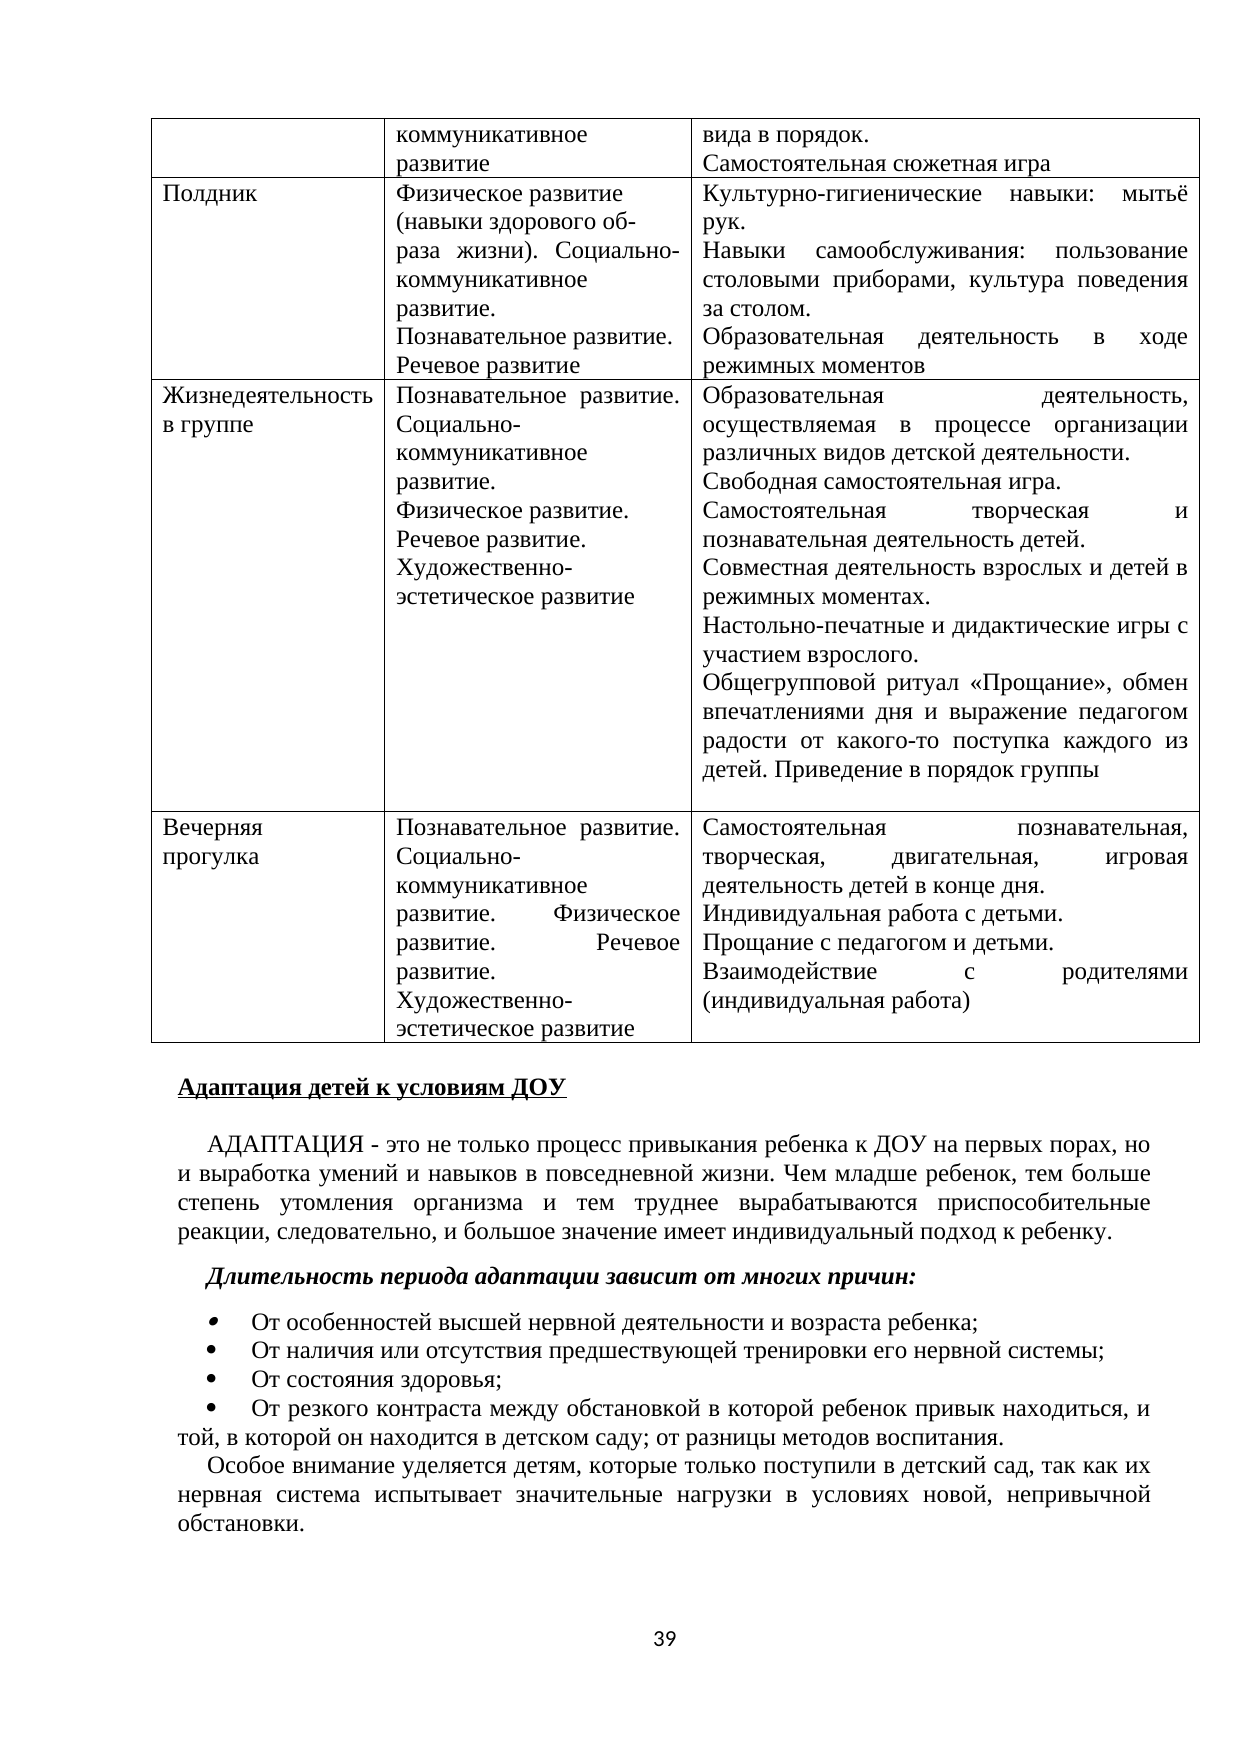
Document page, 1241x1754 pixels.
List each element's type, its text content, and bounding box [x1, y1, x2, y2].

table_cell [692, 119, 1199, 177]
text Особое внимание уделяется детям, которые только поступили в детский сад, так как их нервная система испытывает значительные нагрузки в условиях новой, непривычной обстановки. [177, 1450, 1152, 1537]
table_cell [152, 119, 384, 177]
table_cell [385, 119, 691, 177]
list От состояния здоровья; [177, 1364, 1152, 1393]
table_cell Образовательная деятельность, осуществляемая в процессе организации различных видов детской деятельности. Свободная самостоятельная игра. Самостоятельная творческая и познавательная деятельность детей. Совместная деятельность взрослых и детей в режимных моментах. Настольно-печатные и дидактические игры с участием взрослого. Общегрупповой ритуал «Прощание», обмен впечатлениями дня и выражение педагогом радости от какого-то поступка каждого из детей. Приведение в порядок группы [692, 380, 1199, 811]
table_cell Познавательное развитие. Социально-коммуникативное развитие. Физическое развитие. Речевое развитие. Художественно-эстетическое развитие [385, 380, 691, 811]
table_cell Познавательное развитие. Социально-коммуникативное развитие. Физическое развитие. Речевое развитие. Художественно-эстетическое развитие [385, 812, 691, 1042]
table_cell Жизнедеятельность в группе [152, 380, 384, 811]
table_cell Культурно-гигиенические навыки: мытьё рук. Навыки самообслуживания: пользование столовыми приборами, культура поведения за столом. Образовательная деятельность в ходе режимных моментов [692, 178, 1199, 379]
text Длительность периода адаптации зависит от многих причин: [177, 1261, 1152, 1290]
list От особенностей высшей нервной деятельности и возраста ребенка; [177, 1307, 1152, 1335]
list От резкого контраста между обстановкой в которой ребенок привык находиться, и той, в которой он находится в детском саду; от разницы методов воспитания. [177, 1393, 1152, 1450]
list От наличия или отсутствия предшествующей тренировки его нервной системы; [177, 1335, 1152, 1364]
text АДАПТАЦИЯ - это не только процесс привыкания ребенка к ДОУ на первых порах, но и выработка умений и навыков в повседневной жизни. Чем младше ребенок, тем больше степень утомления организма и тем труднее вырабатываются приспособительные реакции, следовательно, и большое значение имеет индивидуальный подход к ребенку. [177, 1129, 1152, 1244]
text Адаптация детей к условиям ДОУ [177, 1072, 1152, 1101]
table_cell Полдник [152, 178, 384, 379]
table_cell Физическое развитие (навыки здорового об- раза жизни). Социально-коммуникативное развитие. Познавательное развитие. Речевое развитие [385, 178, 691, 379]
table_cell Самостоятельная познавательная, творческая, двигательная, игровая деятельность детей в конце дня. Индивидуальная работа с детьми. Прощание с педагогом и детьми. Взаимодействие с родителями (индивидуальная работа) [692, 812, 1199, 1042]
table_cell Вечерняя прогулка [152, 812, 384, 1042]
